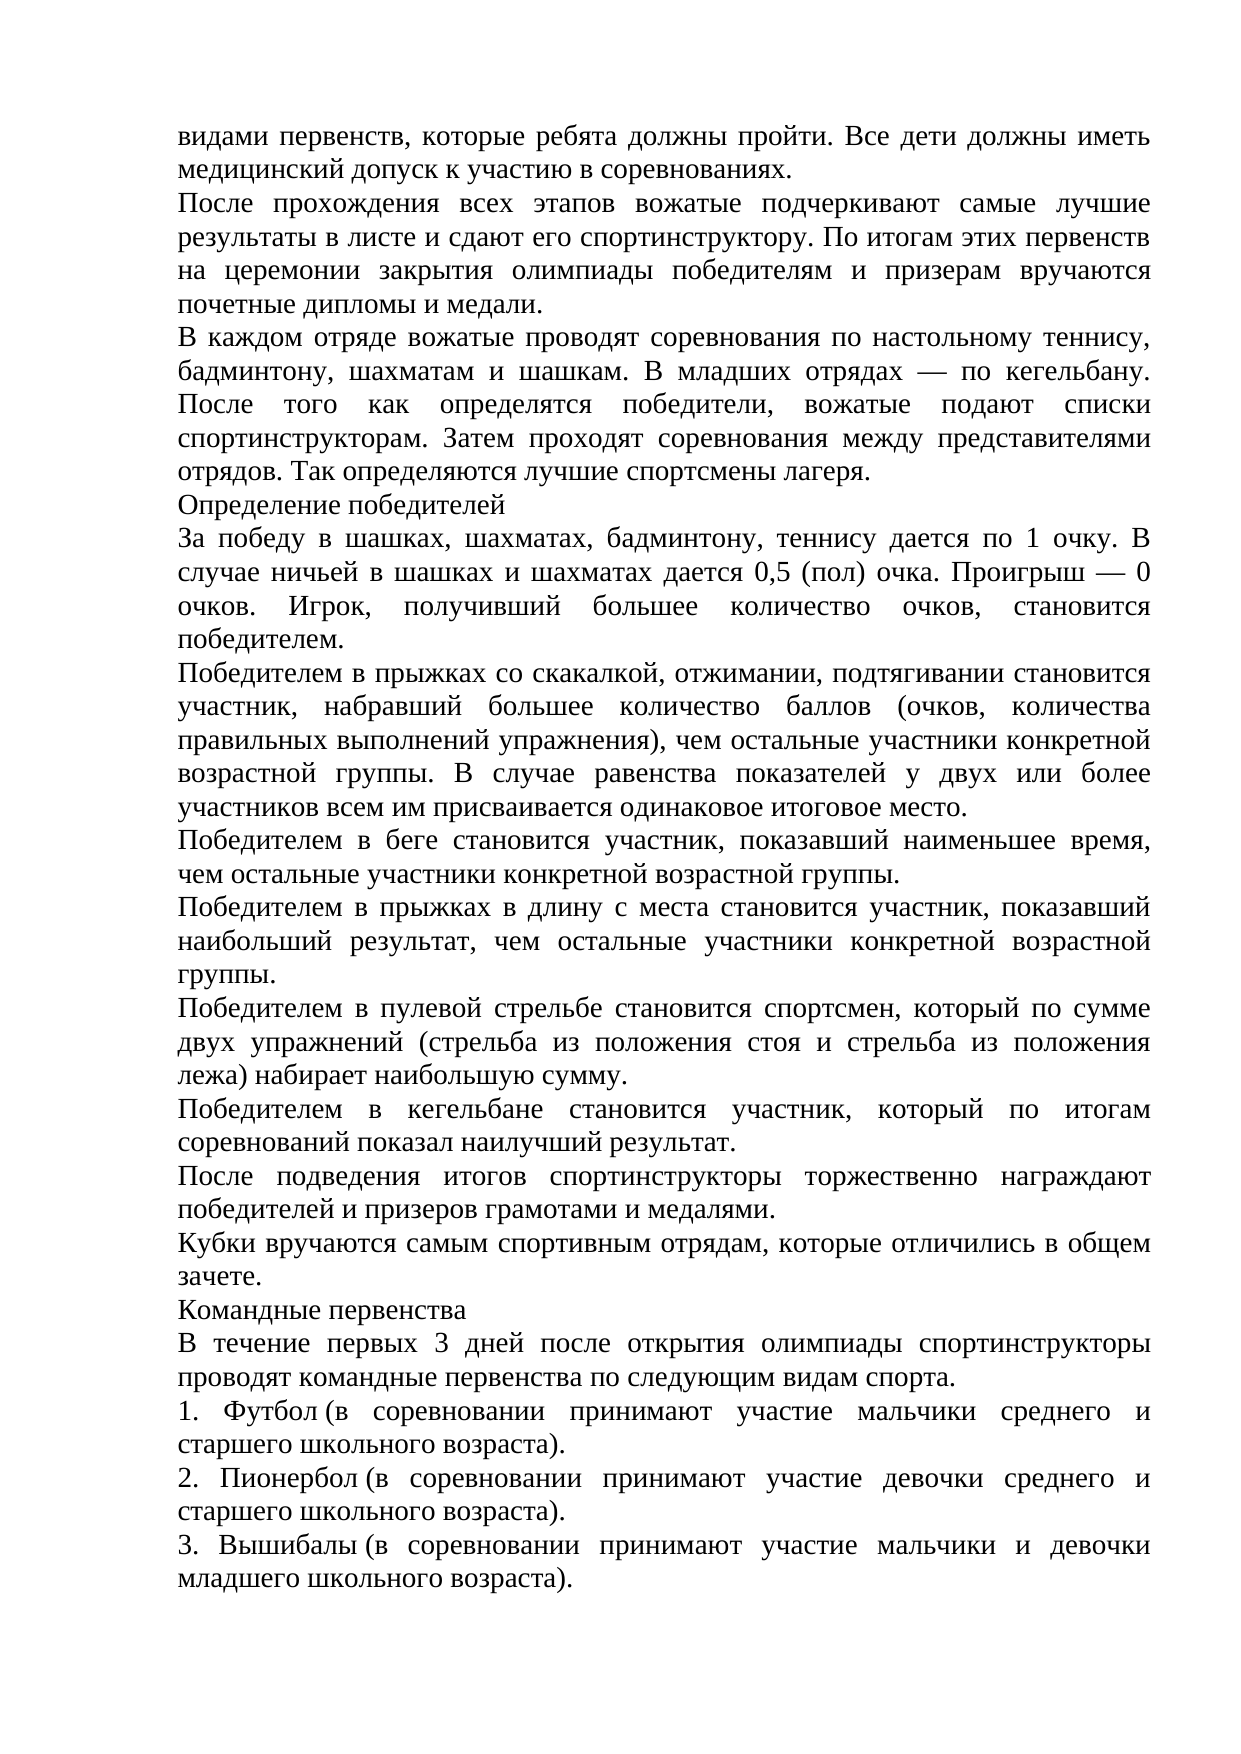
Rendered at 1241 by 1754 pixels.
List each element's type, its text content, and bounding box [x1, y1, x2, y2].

text После подведения итогов спортинструкторы торжественно награждают победителей и призеров грамотами и медалями. [177, 1158, 1152, 1225]
text Победителем в пулевой стрельбе становится спортсмен, который по сумме двух упражнений (стрельба из положения стоя и стрельба из положения лежа) набирает наибольшую сумму. [177, 990, 1152, 1091]
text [177, 118, 1152, 185]
text Победителем в прыжках со скакалкой, отжимании, подтягивании становится участник, набравший большее количество баллов (очков, количества правильных выполнений упражнения), чем остальные участники конкретной возрастной группы. В случае равенства показателей у двух или более участников всем им присваивается одинаковое итоговое место. [177, 655, 1152, 822]
text В течение первых 3 дней после открытия олимпиады спортинструкторы проводят командные первенства по следующим видам спорта. [177, 1326, 1152, 1393]
text Победителем в беге становится участник, показавший наименьшее время, чем остальные участники конкретной возрастной группы. [177, 822, 1152, 889]
text 3. Вышибалы (в соревновании принимают участие мальчики и девочки младшего школьного возраста). [177, 1527, 1152, 1594]
text Победителем в кегельбане становится участник, который по итогам соревнований показал наилучший результат. [177, 1091, 1152, 1158]
text После прохождения всех этапов вожатые подчеркивают самые лучшие результаты в листе и сдают его спортинструктору. По итогам этих первенств на церемонии закрытия олимпиады победителям и призерам вручаются почетные дипломы и медали. [177, 185, 1152, 319]
text Кубки вручаются самым спортивным отрядам, которые отличились в общем зачете. [177, 1225, 1152, 1292]
text В каждом отряде вожатые проводят соревнования по настольному теннису, бадминтону, шахматам и шашкам. В младших отрядах — по кегельбану. После того как определятся победители, вожатые подают списки спортинструкторам. Затем проходят соревнования между представителями отрядов. Так определяются лучшие спортсмены лагеря. [177, 319, 1152, 487]
text За победу в шашках, шахматах, бадминтону, теннису дается по 1 очку. В случае ничьей в шашках и шахматах дается 0,5 (пол) очка. Проигрыш — 0 очков. Игрок, получивший большее количество очков, становится победителем. [177, 521, 1152, 655]
text 2. Пионербол (в соревновании принимают участие девочки среднего и старшего школьного возраста). [177, 1460, 1152, 1527]
text Победителем в прыжках в длину с места становится участник, показавший наибольший результат, чем остальные участники конкретной возрастной группы. [177, 889, 1152, 990]
text Командные первенства [177, 1292, 1152, 1326]
text Определение победителей [177, 487, 1152, 521]
text 1. Футбол (в соревновании принимают участие мальчики среднего и старшего школьного возраста). [177, 1393, 1152, 1460]
